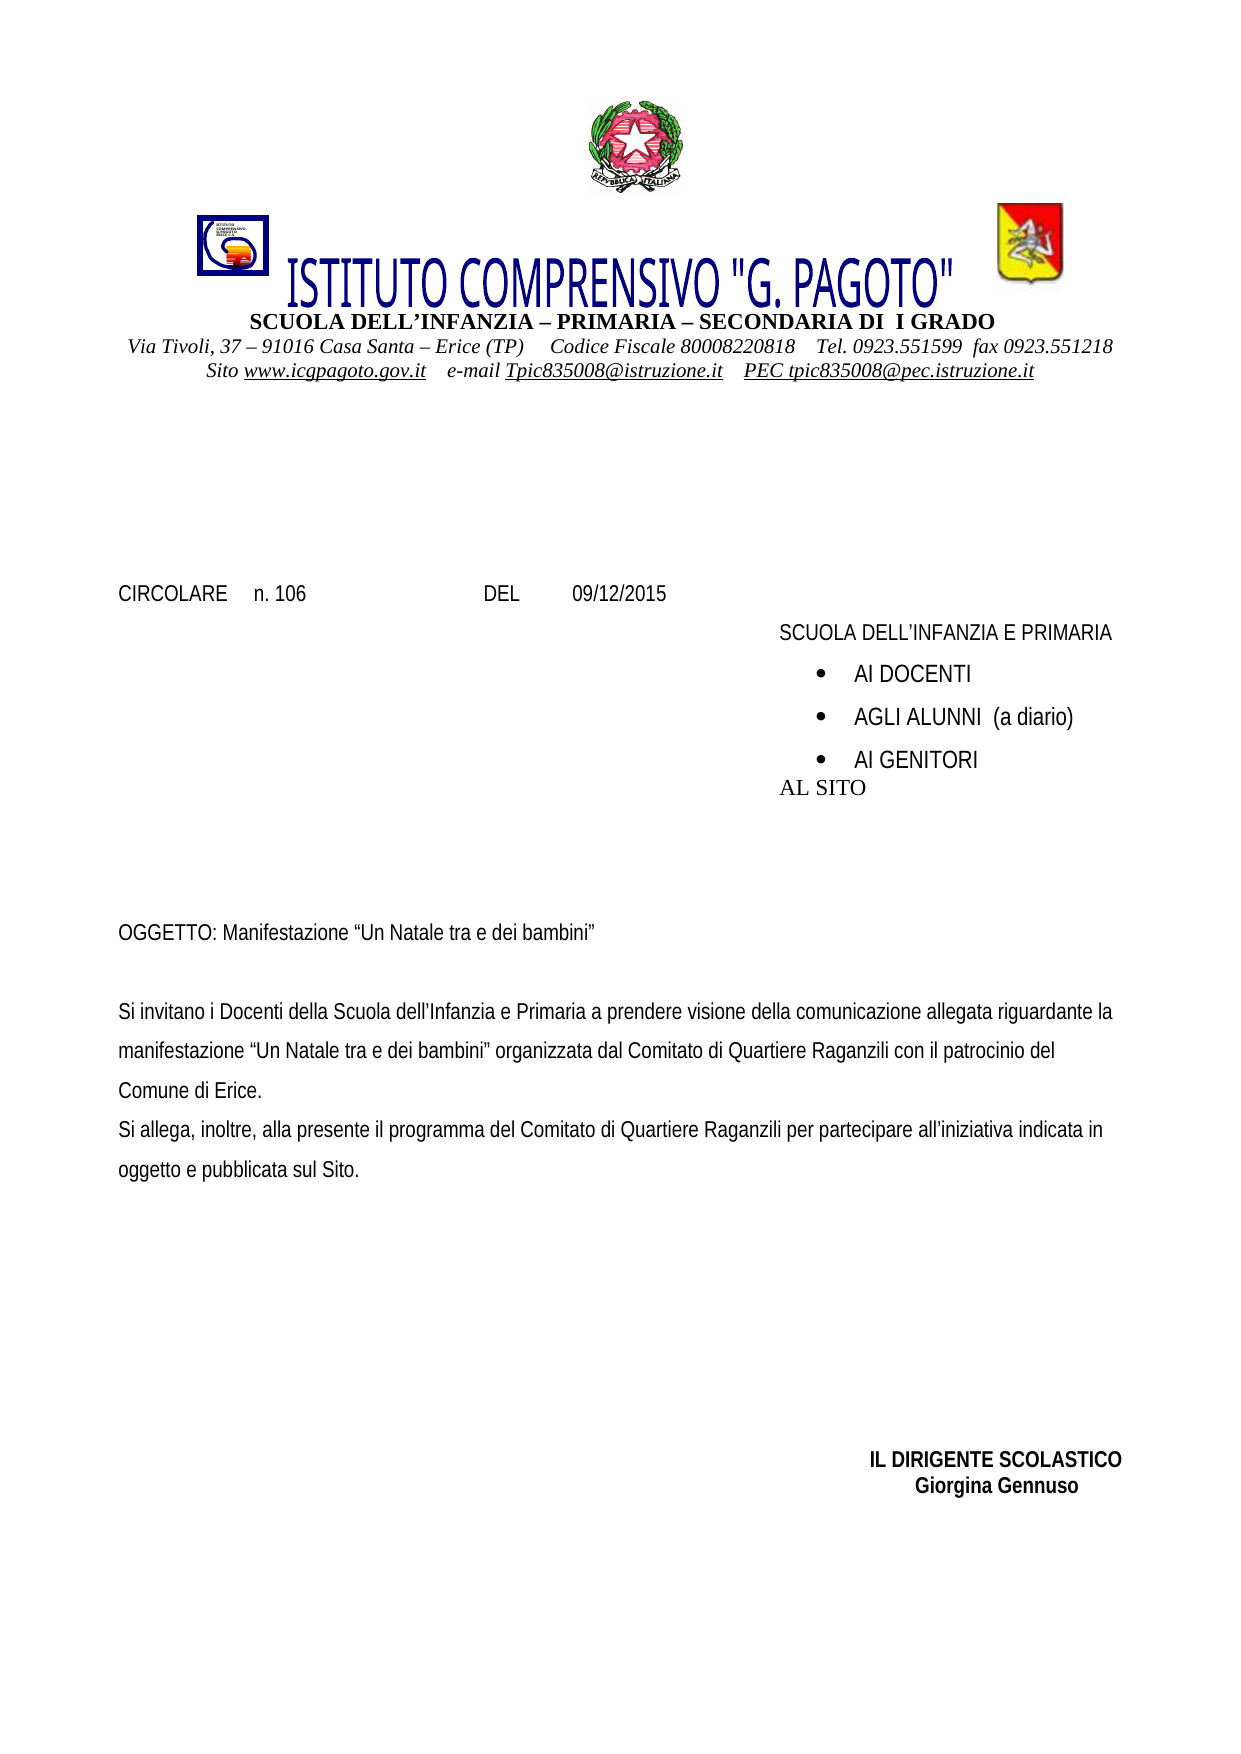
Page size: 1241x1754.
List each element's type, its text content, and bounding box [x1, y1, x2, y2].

text CIRCOLARE n. 106 DEL 09/12/2015 [118, 580, 1122, 606]
text Si invitano i Docenti della Scuola dell’Infanzia e Primaria a prendere visione della comunicazione allegata riguardante la manifestazione “Un Natale tra e dei bambini” organizzata dal Comitato di Quartiere Raganzili con il patrocinio del Comune di Erice. [118, 998, 1122, 1103]
text Via Tivoli, 37 – 91016 Casa Santa – Erice (TP) Codice Fiscale 80008220818 Tel. 0923.551599 fax 0923.551218 [118, 334, 1122, 358]
table_header SCUOLA DELL’INFANZIA E PRIMARIA [768, 619, 1125, 659]
text OGGETTO: Manifestazione “Un Natale tra e dei bambini” [118, 919, 1122, 945]
text Si allega, inoltre, alla presente il programma del Comitato di Quartiere Raganzili per partecipare all’iniziativa indicata in oggetto e pubblicata sul Sito. [118, 1116, 1122, 1182]
text SCUOLA DELL’INFANZIA – PRIMARIA – SECONDARIA DI I GRADO [118, 308, 1122, 334]
text Sito www.icgpagoto.gov.it e-mail Tpic835008@istruzione.it PEC tpic835008@pec.istruzione.it [118, 358, 1122, 382]
picture [586, 100, 685, 197]
table_cell AI DOCENTI AGLI ALUNNI (a diario) AI GENITORI AL SITO [768, 659, 1125, 801]
text IL DIRIGENTE SCOLASTICO [118, 1446, 1122, 1472]
text Giorgina Gennuso [118, 1472, 1122, 1498]
picture [996, 203, 1064, 300]
